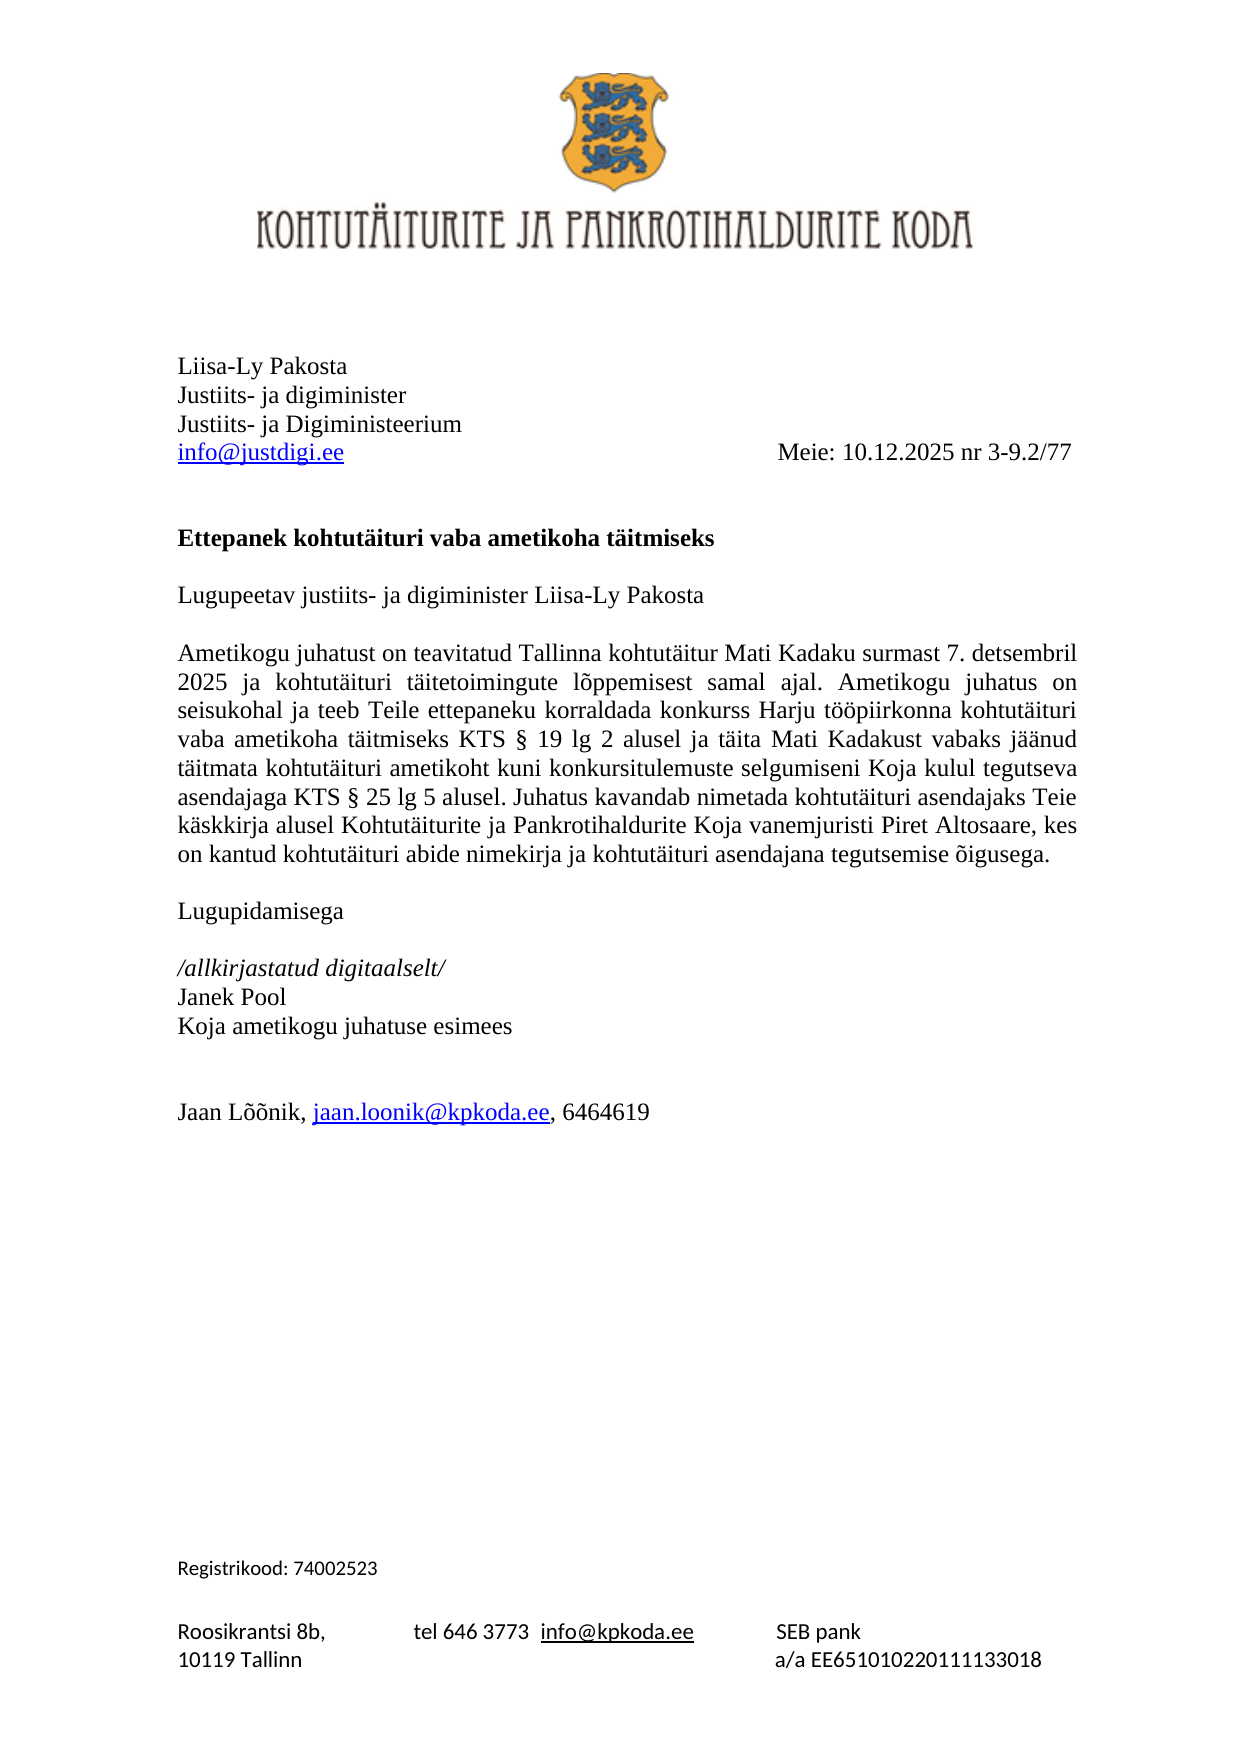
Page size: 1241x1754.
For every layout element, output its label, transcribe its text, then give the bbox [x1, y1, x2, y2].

text Lugupidamisega [177, 896, 1078, 925]
text /allkirjastatud digitaalselt/ [177, 953, 1078, 982]
picture [257, 73, 998, 269]
text Jaan Lõõnik, jaan.loonik@kpkoda.ee, 6464619 [177, 1097, 1078, 1126]
text Justiits- ja Digiministeerium [177, 409, 1078, 437]
text Janek Pool [177, 982, 1078, 1011]
text Koja ametikogu juhatuse esimees [177, 1011, 1078, 1040]
text Justiits- ja digiminister [177, 380, 1078, 409]
text Ametikogu juhatust on teavitatud Tallinna kohtutäitur Mati Kadaku surmast 7. detsembril 2025 ja kohtutäituri täitetoimingute lõppemisest samal ajal. Ametikogu juhatus on seisukohal ja teeb Teile ettepaneku korraldada konkurss Harju tööpiirkonna kohtutäituri vaba ametikoha täitmiseks KTS § 19 lg 2 alusel ja täita Mati Kadakust vabaks jäänud täitmata kohtutäituri ametikoht kuni konkursitulemuste selgumiseni Koja kulul tegutseva asendajaga KTS § 25 lg 5 alusel. Juhatus kavandab nimetada kohtutäituri asendajaks Teie käskkirja alusel Kohtutäiturite ja Pankrotihaldurite Koja vanemjuristi Piret Altosaare, kes on kantud kohtutäituri abide nimekirja ja kohtutäituri asendajana tegutsemise õigusega. [177, 638, 1078, 868]
text Lugupeetav justiits- ja digiminister Liisa-Ly Pakosta [177, 581, 1078, 609]
text Ettepanek kohtutäituri vaba ametikoha täitmiseks [177, 523, 1078, 552]
text info@justdigi.ee Meie: 10.12.2025 nr 3-9.2/77 [177, 437, 1078, 466]
text Liisa-Ly Pakosta [177, 351, 1078, 380]
